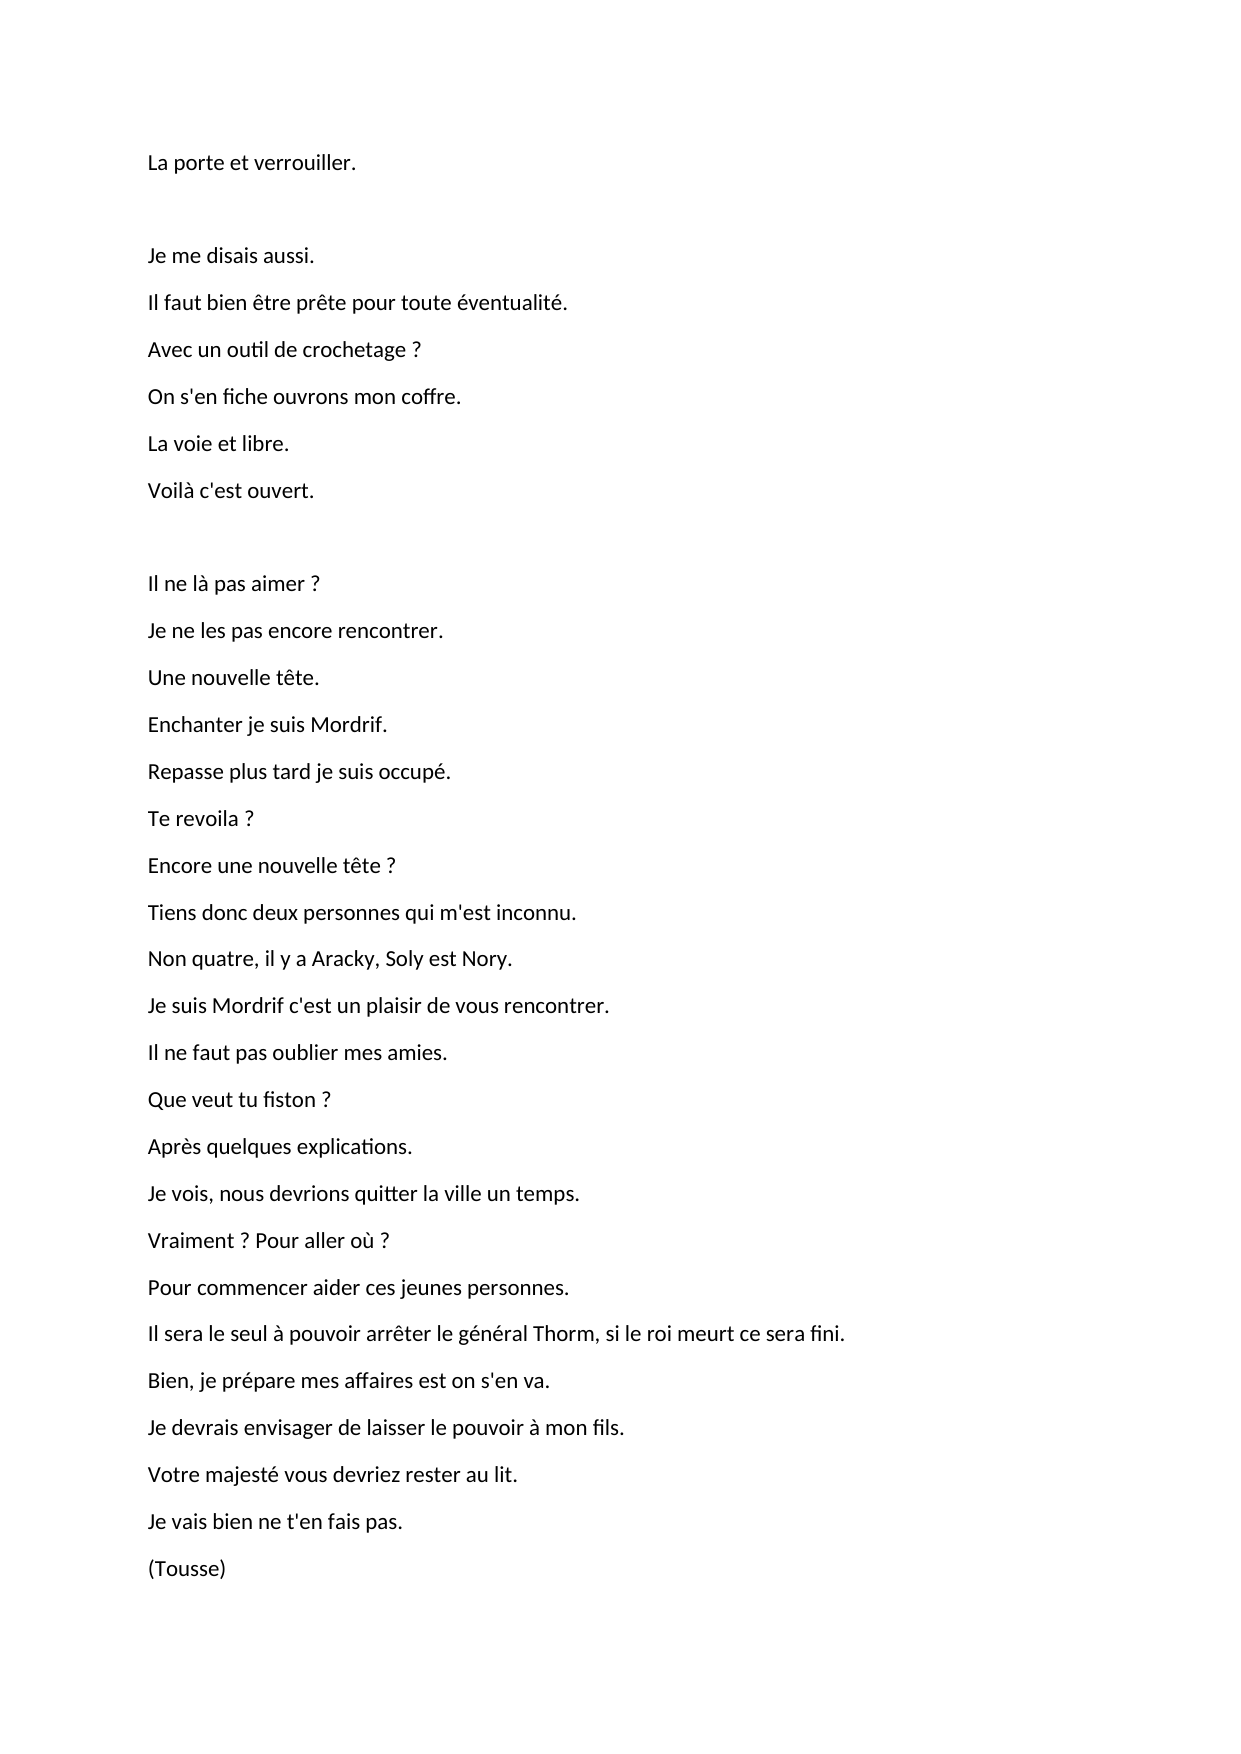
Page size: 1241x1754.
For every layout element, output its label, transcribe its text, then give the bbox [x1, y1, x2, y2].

text Il faut bien être prête pour toute éventualité. [148, 288, 1093, 316]
text Une nouvelle tête. [148, 663, 1093, 691]
text Il sera le seul à pouvoir arrêter le général Thorm, si le roi meurt ce sera fini. [148, 1319, 1093, 1347]
text Encore une nouvelle tête ? [148, 851, 1093, 879]
text La voie et libre. [148, 429, 1093, 457]
text Enchanter je suis Mordrif. [148, 710, 1093, 738]
text Je ne les pas encore rencontrer. [148, 616, 1093, 644]
text Il ne faut pas oublier mes amies. [148, 1038, 1093, 1066]
text Je vois, nous devrions quitter la ville un temps. [148, 1179, 1093, 1207]
text Je me disais aussi. [148, 241, 1093, 269]
text Bien, je prépare mes affaires est on s'en va. [148, 1366, 1093, 1394]
text Je suis Mordrif c'est un plaisir de vous rencontrer. [148, 991, 1093, 1019]
text Votre majesté vous devriez rester au lit. [148, 1460, 1093, 1488]
text (Tousse) [148, 1554, 1093, 1582]
text Après quelques explications. [148, 1132, 1093, 1160]
text Je devrais envisager de laisser le pouvoir à mon fils. [148, 1413, 1093, 1441]
text Vraiment ? Pour aller où ? [148, 1226, 1093, 1254]
text Repasse plus tard je suis occupé. [148, 757, 1093, 785]
text Pour commencer aider ces jeunes personnes. [148, 1273, 1093, 1301]
text On s'en fiche ouvrons mon coffre. [148, 382, 1093, 410]
text Que veut tu fiston ? [148, 1085, 1093, 1113]
text Tiens donc deux personnes qui m'est inconnu. [148, 898, 1093, 926]
text Je vais bien ne t'en fais pas. [148, 1507, 1093, 1535]
text Il ne là pas aimer ? [148, 569, 1093, 597]
text Te revoila ? [148, 804, 1093, 832]
text Non quatre, il y a Aracky, Soly est Nory. [148, 944, 1093, 972]
text Avec un outil de crochetage ? [148, 335, 1093, 363]
text Voilà c'est ouvert. [148, 476, 1093, 504]
text La porte et verrouiller. [148, 148, 1093, 176]
